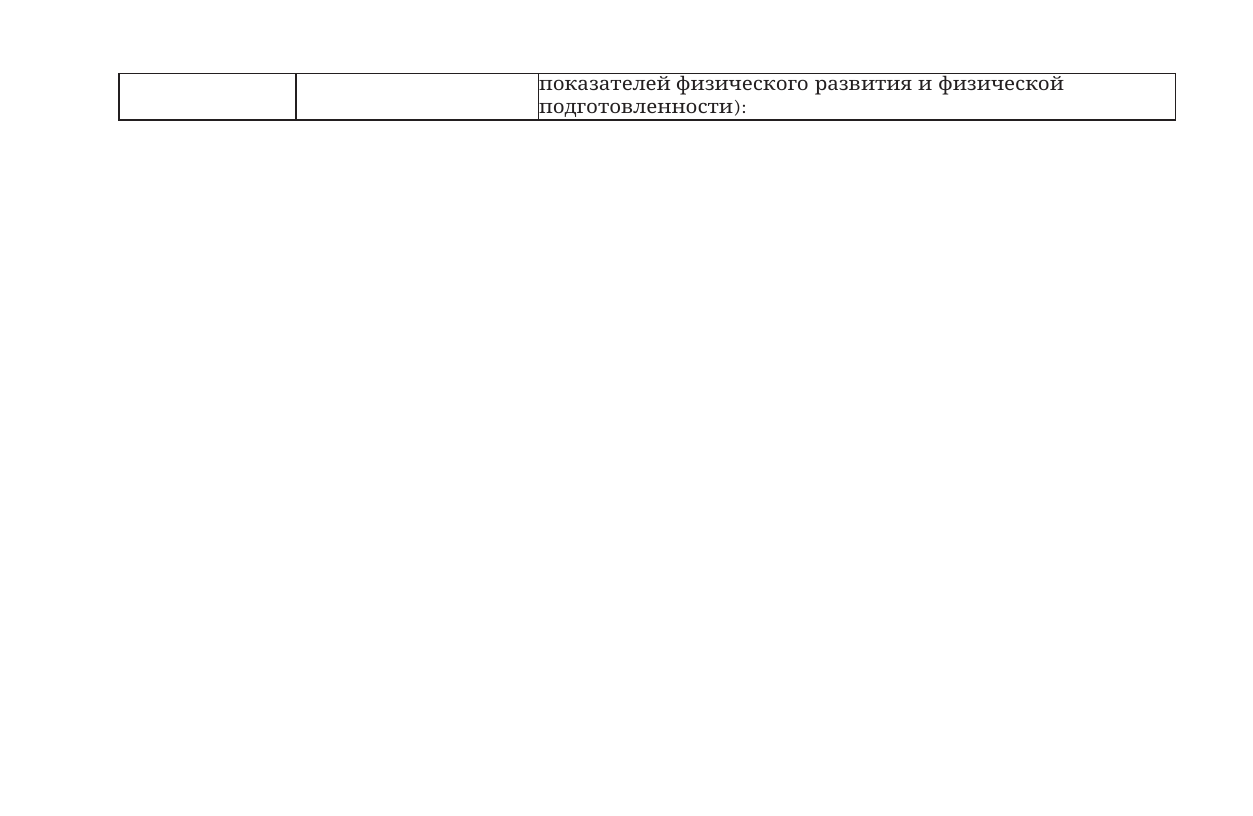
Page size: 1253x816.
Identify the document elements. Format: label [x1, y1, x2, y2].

table_header [120, 74, 295, 119]
table_header [539, 74, 1175, 119]
table_header [297, 74, 538, 119]
